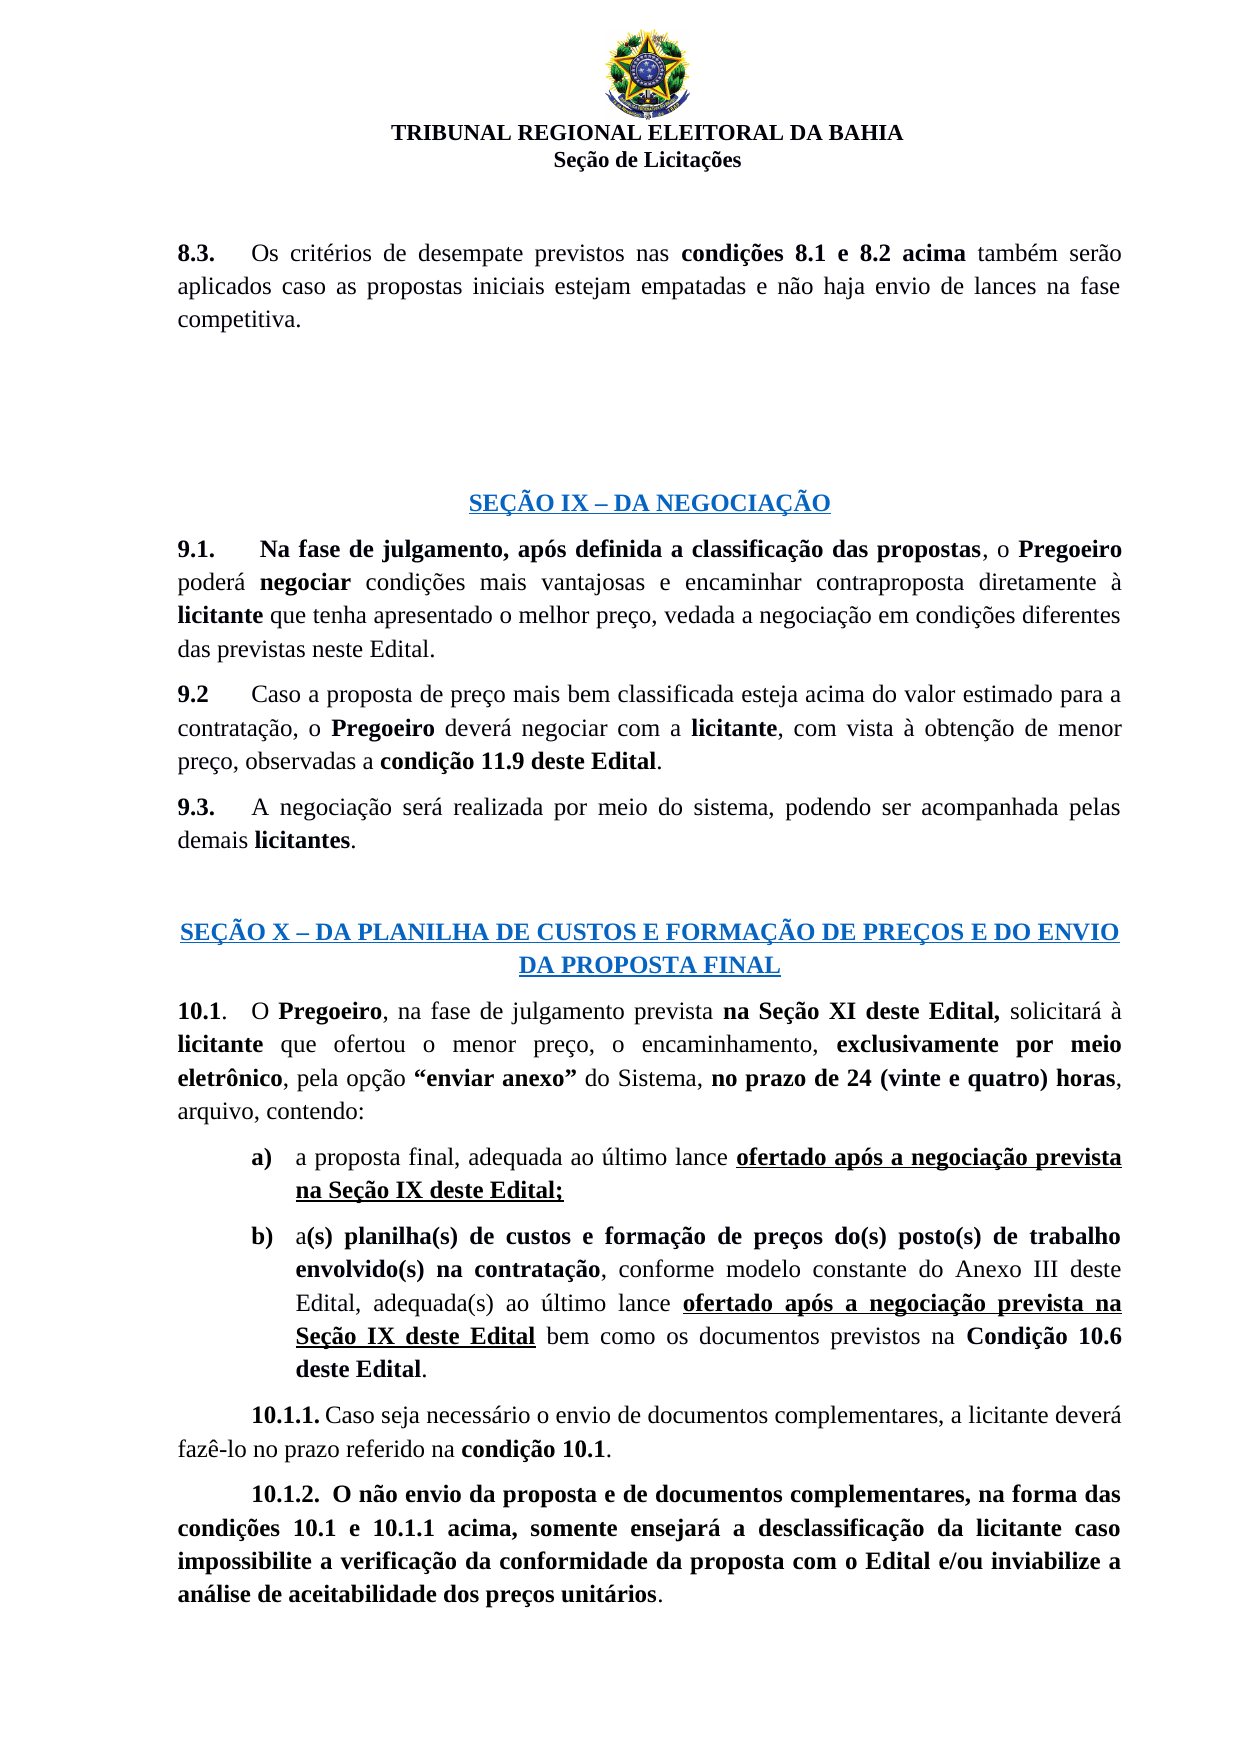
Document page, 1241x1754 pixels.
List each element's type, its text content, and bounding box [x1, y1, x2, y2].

text 10.1. O Pregoeiro, na fase de julgamento prevista na Seção XI deste Edital, solicitará à licitante que ofertou o menor preço, o encaminhamento, exclusivamente por meio eletrônico, pela opção “enviar anexo” do Sistema, no prazo de 24 (vinte e quatro) horas, arquivo, contendo: [177, 993, 1122, 1126]
text 9.1. Na fase de julgamento, após definida a classificação das propostas, o Pregoeiro poderá negociar condições mais vantajosas e encaminhar contraproposta diretamente à licitante que tenha apresentado o melhor preço, vedada a negociação em condições diferentes das previstas neste Edital. [177, 530, 1122, 664]
text 8.3. Os critérios de desempate previstos nas condições 8.1 e 8.2 acima também serão aplicados caso as propostas iniciais estejam empatadas e não haja envio de lances na fase competitiva. [177, 234, 1122, 334]
text 10.1.2. O não envio da proposta e de documentos complementares, na forma das condições 10.1 e 10.1.1 acima, somente ensejará a desclassificação da licitante caso impossibilite a verificação da conformidade da proposta com o Edital e/ou inviabilize a análise de aceitabilidade dos preços unitários. [177, 1476, 1122, 1609]
text b) a(s) planilha(s) de custos e formação de preços do(s) posto(s) de trabalho envolvido(s) na contratação, conforme modelo constante do Anexo III deste Edital, adequada(s) ao último lance ofertado após a negociação prevista na Seção IX deste Edital bem como os documentos previstos na Condição 10.6 deste Edital. [251, 1218, 1122, 1384]
text SEÇÃO X – DA PLANILHA DE CUSTOS E FORMAÇÃO DE PREÇOS E DO ENVIO DA PROPOSTA FINAL [177, 914, 1122, 980]
text 9.2 Caso a proposta de preço mais bem classificada esteja acima do valor estimado para a contratação, o Pregoeiro deverá negociar com a licitante, com vista à obtenção de menor preço, observadas a condição 11.9 deste Edital. [177, 676, 1122, 776]
text 9.3. A negociação será realizada por meio do sistema, podendo ser acompanhada pelas demais licitantes. [177, 789, 1122, 855]
text a) a proposta final, adequada ao último lance ofertado após a negociação prevista na Seção IX deste Edital; [251, 1139, 1122, 1205]
text 10.1.1. Caso seja necessário o envio de documentos complementares, a licitante deverá fazê-lo no prazo referido na condição 10.1. [177, 1397, 1122, 1464]
text SEÇÃO IX – DA NEGOCIAÇÃO [177, 484, 1122, 518]
